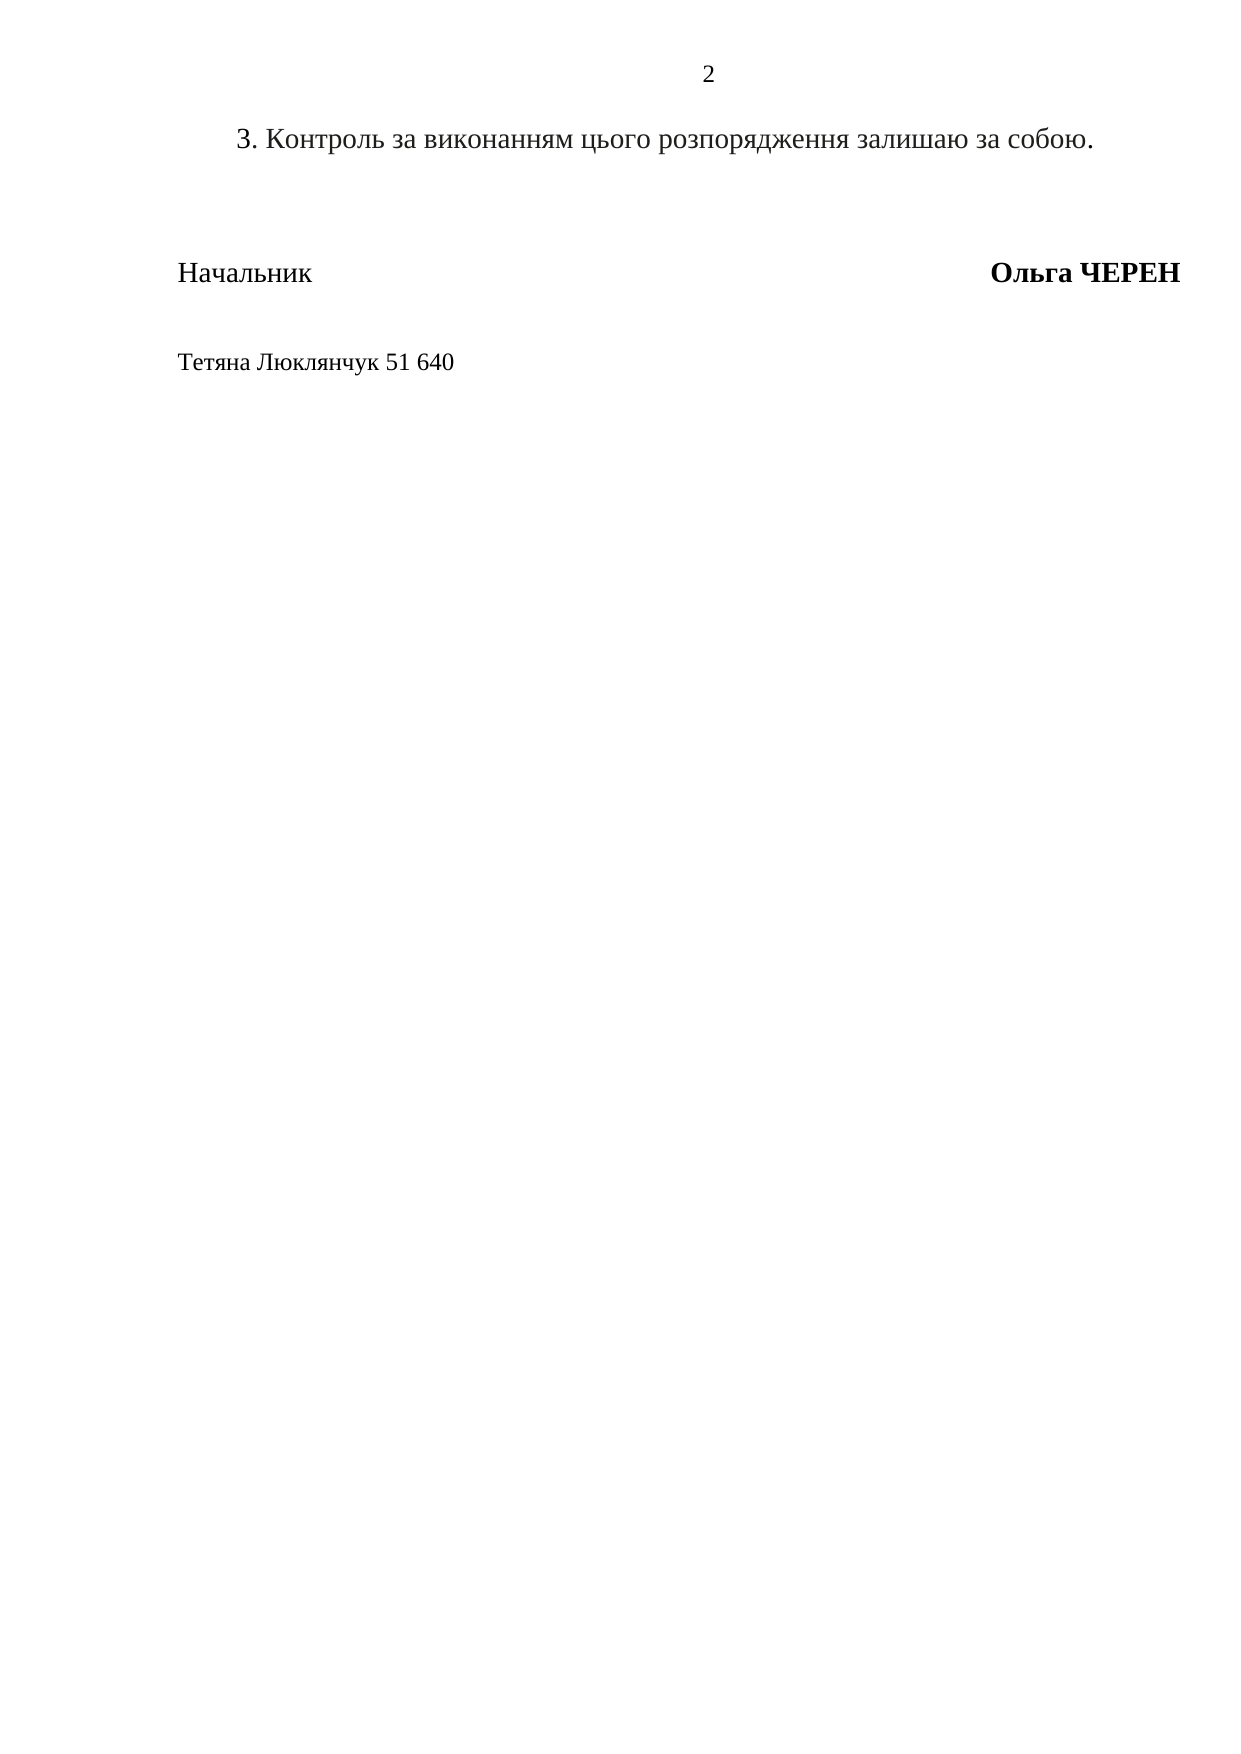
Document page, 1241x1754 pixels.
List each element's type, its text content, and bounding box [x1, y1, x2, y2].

text Начальник Ольга ЧЕРЕН [177, 256, 1181, 289]
text Тетяна Люклянчук 51 640 [177, 347, 1181, 375]
text 3. Контроль за виконанням цього розпорядження залишаю за собою. [177, 121, 1181, 155]
text 2 [177, 59, 1181, 88]
